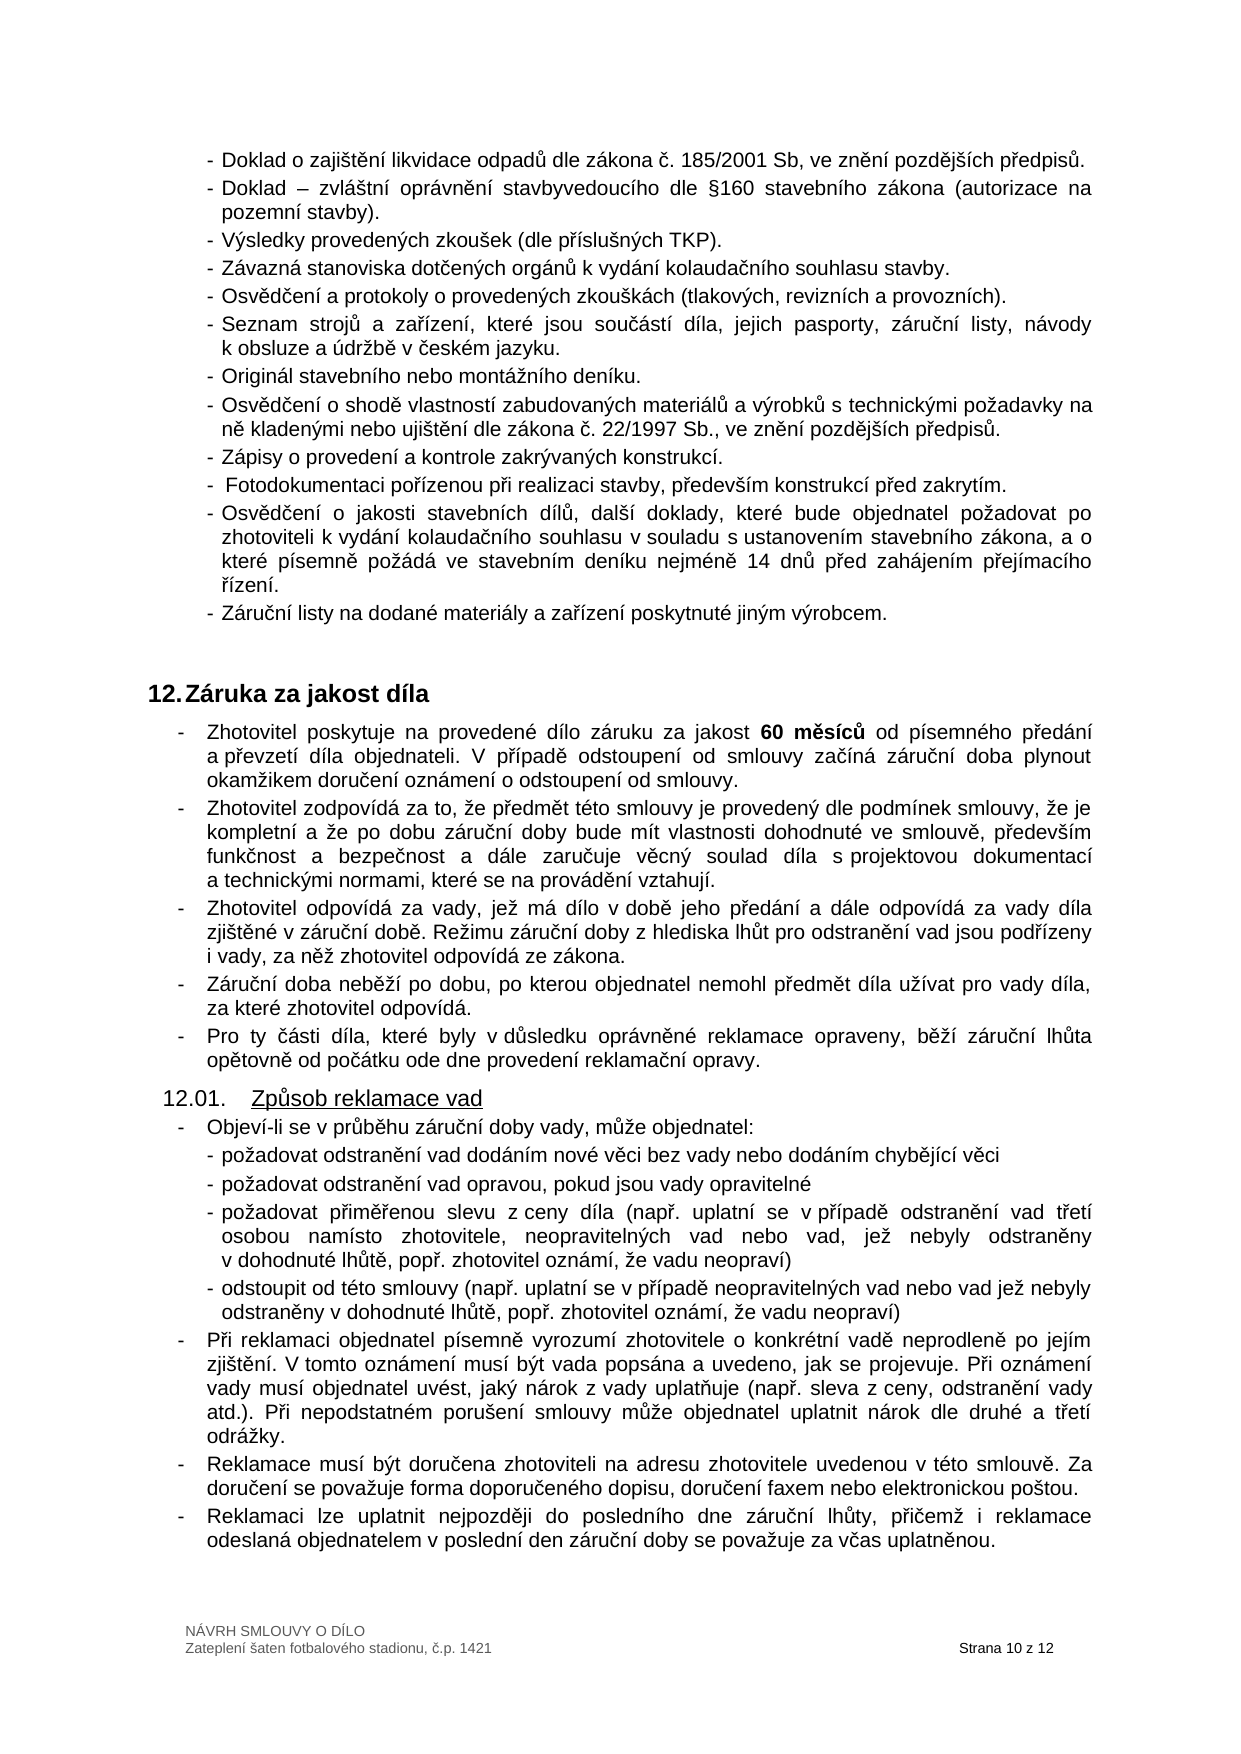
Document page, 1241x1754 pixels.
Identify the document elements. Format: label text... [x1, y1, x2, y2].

text - Doklad o zajištění likvidace odpadů dle zákona č. 185/2001 Sb, ve znění pozdějších předpisů. [207, 148, 1093, 172]
text - požadovat odstranění vad dodáním nové věci bez vady nebo dodáním chybějící věci [207, 1143, 1093, 1167]
subtitle Záruka za jakost díla [148, 679, 1093, 708]
text Při reklamaci objednatel písemně vyrozumí zhotovitele o konkrétní vadě neprodleně po jejím zjištění. V tomto oznámení musí být vada popsána a uvedeno, jak se projevuje. Při oznámení vady musí objednatel uvést, jaký nárok z vady uplatňuje (např. sleva z ceny, odstranění vady atd.). Při nepodstatném porušení smlouvy může objednatel uplatnit nárok dle druhé a třetí odrážky. [177, 1328, 1093, 1447]
text - Osvědčení a protokoly o provedených zkouškách (tlakových, revizních a provozních). [207, 284, 1093, 308]
text Záruční doba neběží po dobu, po kterou objednatel nemohl předmět díla užívat pro vady díla, za které zhotovitel odpovídá. [177, 972, 1093, 1020]
text - Fotodokumentaci pořízenou při realizaci stavby, především konstrukcí před zakrytím. [207, 473, 1093, 497]
text - Doklad – zvláštní oprávnění stavbyvedoucího dle §160 stavebního zákona (autorizace na pozemní stavby). [207, 176, 1093, 224]
text - Záruční listy na dodané materiály a zařízení poskytnuté jiným výrobcem. [207, 601, 1093, 625]
text - odstoupit od této smlouvy (např. uplatní se v případě neopravitelných vad nebo vad jež nebyly odstraněny v dohodnuté lhůtě, popř. zhotovitel oznámí, že vadu neopraví) [207, 1276, 1093, 1323]
text Pro ty části díla, které byly v důsledku oprávněné reklamace opraveny, běží záruční lhůta opětovně od počátku ode dne provedení reklamační opravy. [177, 1024, 1093, 1072]
text - Závazná stanoviska dotčených orgánů k vydání kolaudačního souhlasu stavby. [207, 256, 1093, 280]
text Zhotovitel zodpovídá za to, že předmět této smlouvy je provedený dle podmínek smlouvy, že je kompletní a že po dobu záruční doby bude mít vlastnosti dohodnuté ve smlouvě, především funkčnost a bezpečnost a dále zaručuje věcný soulad díla s projektovou dokumentací a technickými normami, které se na provádění vztahují. [177, 796, 1093, 892]
text - požadovat odstranění vad opravou, pokud jsou vady opravitelné [207, 1171, 1093, 1195]
text - Výsledky provedených zkoušek (dle příslušných TKP). [207, 228, 1093, 252]
text - Originál stavebního nebo montážního deníku. [207, 364, 1093, 388]
text - Osvědčení o jakosti stavebních dílů, další doklady, které bude objednatel požadovat po zhotoviteli k vydání kolaudačního souhlasu v souladu s ustanovením stavebního zákona, a o které písemně požádá ve stavebním deníku nejméně 14 dnů před zahájením přejímacího řízení. [207, 501, 1093, 597]
text Zhotovitel odpovídá za vady, jež má dílo v době jeho předání a dále odpovídá za vady díla zjištěné v záruční době. Režimu záruční doby z hlediska lhůt pro odstranění vad jsou podřízeny i vady, za něž zhotovitel odpovídá ze zákona. [177, 896, 1093, 968]
text - požadovat přiměřenou slevu z ceny díla (např. uplatní se v případě odstranění vad třetí osobou namísto zhotovitele, neopravitelných vad nebo vad, jež nebyly odstraněny v dohodnuté lhůtě, popř. zhotovitel oznámí, že vadu neopraví) [207, 1199, 1093, 1271]
text Reklamaci lze uplatnit nejpozději do posledního dne záruční lhůty, přičemž i reklamace odeslaná objednatelem v poslední den záruční doby se považuje za včas uplatněnou. [177, 1504, 1093, 1552]
text Objeví-li se v průběhu záruční doby vady, může objednatel: [177, 1115, 1093, 1139]
text - Seznam strojů a zařízení, které jsou součástí díla, jejich pasporty, záruční listy, návody k obsluze a údržbě v českém jazyku. [207, 312, 1093, 360]
text - Zápisy o provedení a kontrole zakrývaných konstrukcí. [207, 444, 1093, 468]
subtitle Způsob reklamace vad [162, 1085, 1093, 1111]
text Reklamace musí být doručena zhotoviteli na adresu zhotovitele uvedenou v této smlouvě. Za doručení se považuje forma doporučeného dopisu, doručení faxem nebo elektronickou poštou. [177, 1452, 1093, 1499]
text - Osvědčení o shodě vlastností zabudovaných materiálů a výrobků s technickými požadavky na ně kladenými nebo ujištění dle zákona č. 22/1997 Sb., ve znění pozdějších předpisů. [207, 392, 1093, 440]
text Zhotovitel poskytuje na provedené dílo záruku za jakost 60 měsíců od písemného předání a převzetí díla objednateli. V případě odstoupení od smlouvy začíná záruční doba plynout okamžikem doručení oznámení o odstoupení od smlouvy. [177, 720, 1093, 792]
